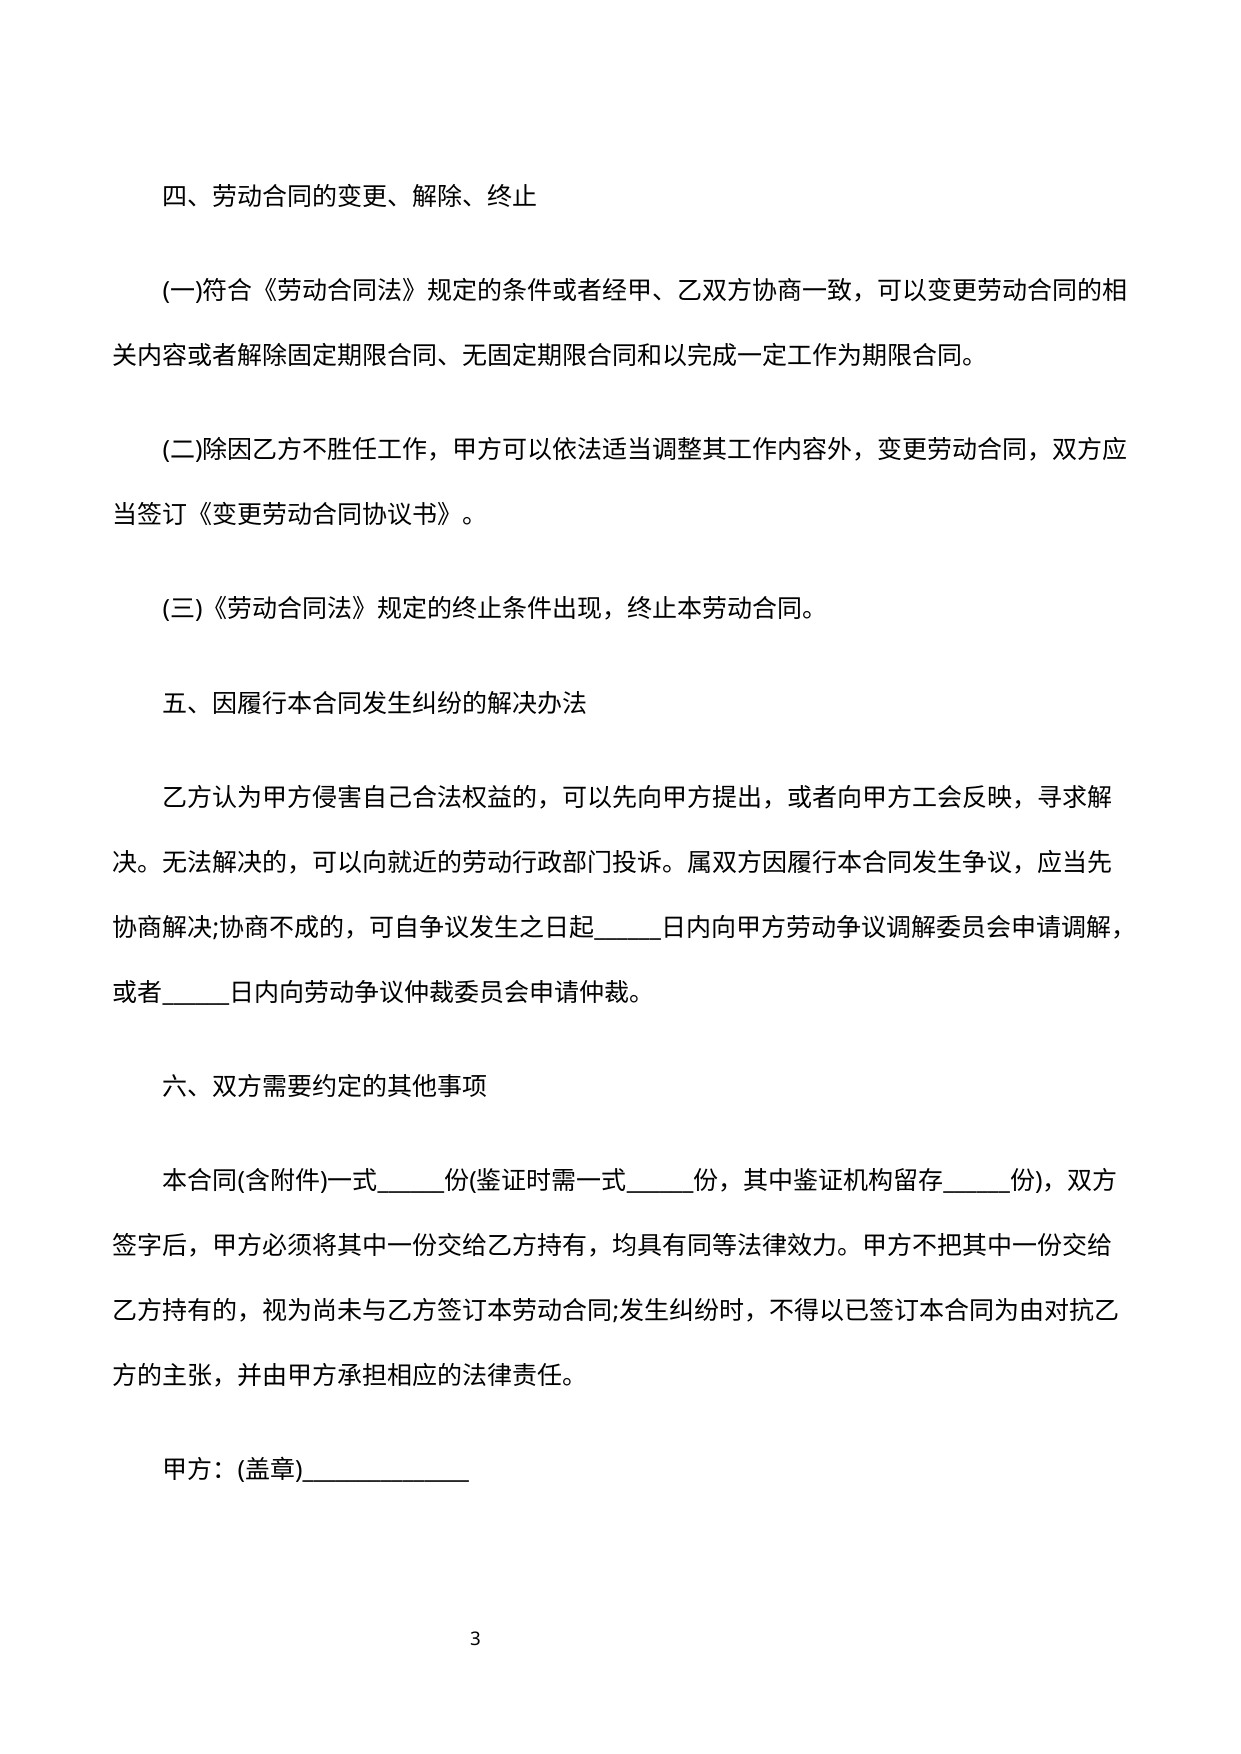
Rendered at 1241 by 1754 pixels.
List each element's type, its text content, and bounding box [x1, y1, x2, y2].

text 甲方：(盖章)_______________ [112, 1435, 1128, 1500]
text (三)《劳动合同法》规定的终止条件出现，终止本劳动合同。 [112, 574, 1128, 639]
text 本合同(含附件)一式______份(鉴证时需一式______份，其中鉴证机构留存______份)，双方签字后，甲方必须将其中一份交给乙方持有，均具有同等法律效力。甲方不把其中一份交给乙方持有的，视为尚未与乙方签订本劳动合同;发生纠纷时，不得以已签订本合同为由对抗乙方的主张，并由甲方承担相应的法律责任。 [112, 1146, 1128, 1406]
text (二)除因乙方不胜任工作，甲方可以依法适当调整其工作内容外，变更劳动合同，双方应当签订《变更劳动合同协议书》。 [112, 415, 1128, 545]
text 六、双方需要约定的其他事项 [112, 1052, 1128, 1117]
text 四、劳动合同的变更、解除、终止 [112, 162, 1128, 227]
text (一)符合《劳动合同法》规定的条件或者经甲、乙双方协商一致，可以变更劳动合同的相关内容或者解除固定期限合同、无固定期限合同和以完成一定工作为期限合同。 [112, 256, 1128, 386]
text 五、因履行本合同发生纠纷的解决办法 [112, 669, 1128, 734]
text 乙方认为甲方侵害自己合法权益的，可以先向甲方提出，或者向甲方工会反映，寻求解决。无法解决的，可以向就近的劳动行政部门投诉。属双方因履行本合同发生争议，应当先协商解决;协商不成的，可自争议发生之日起______日内向甲方劳动争议调解委员会申请调解，或者______日内向劳动争议仲裁委员会申请仲裁。 [112, 763, 1128, 1023]
